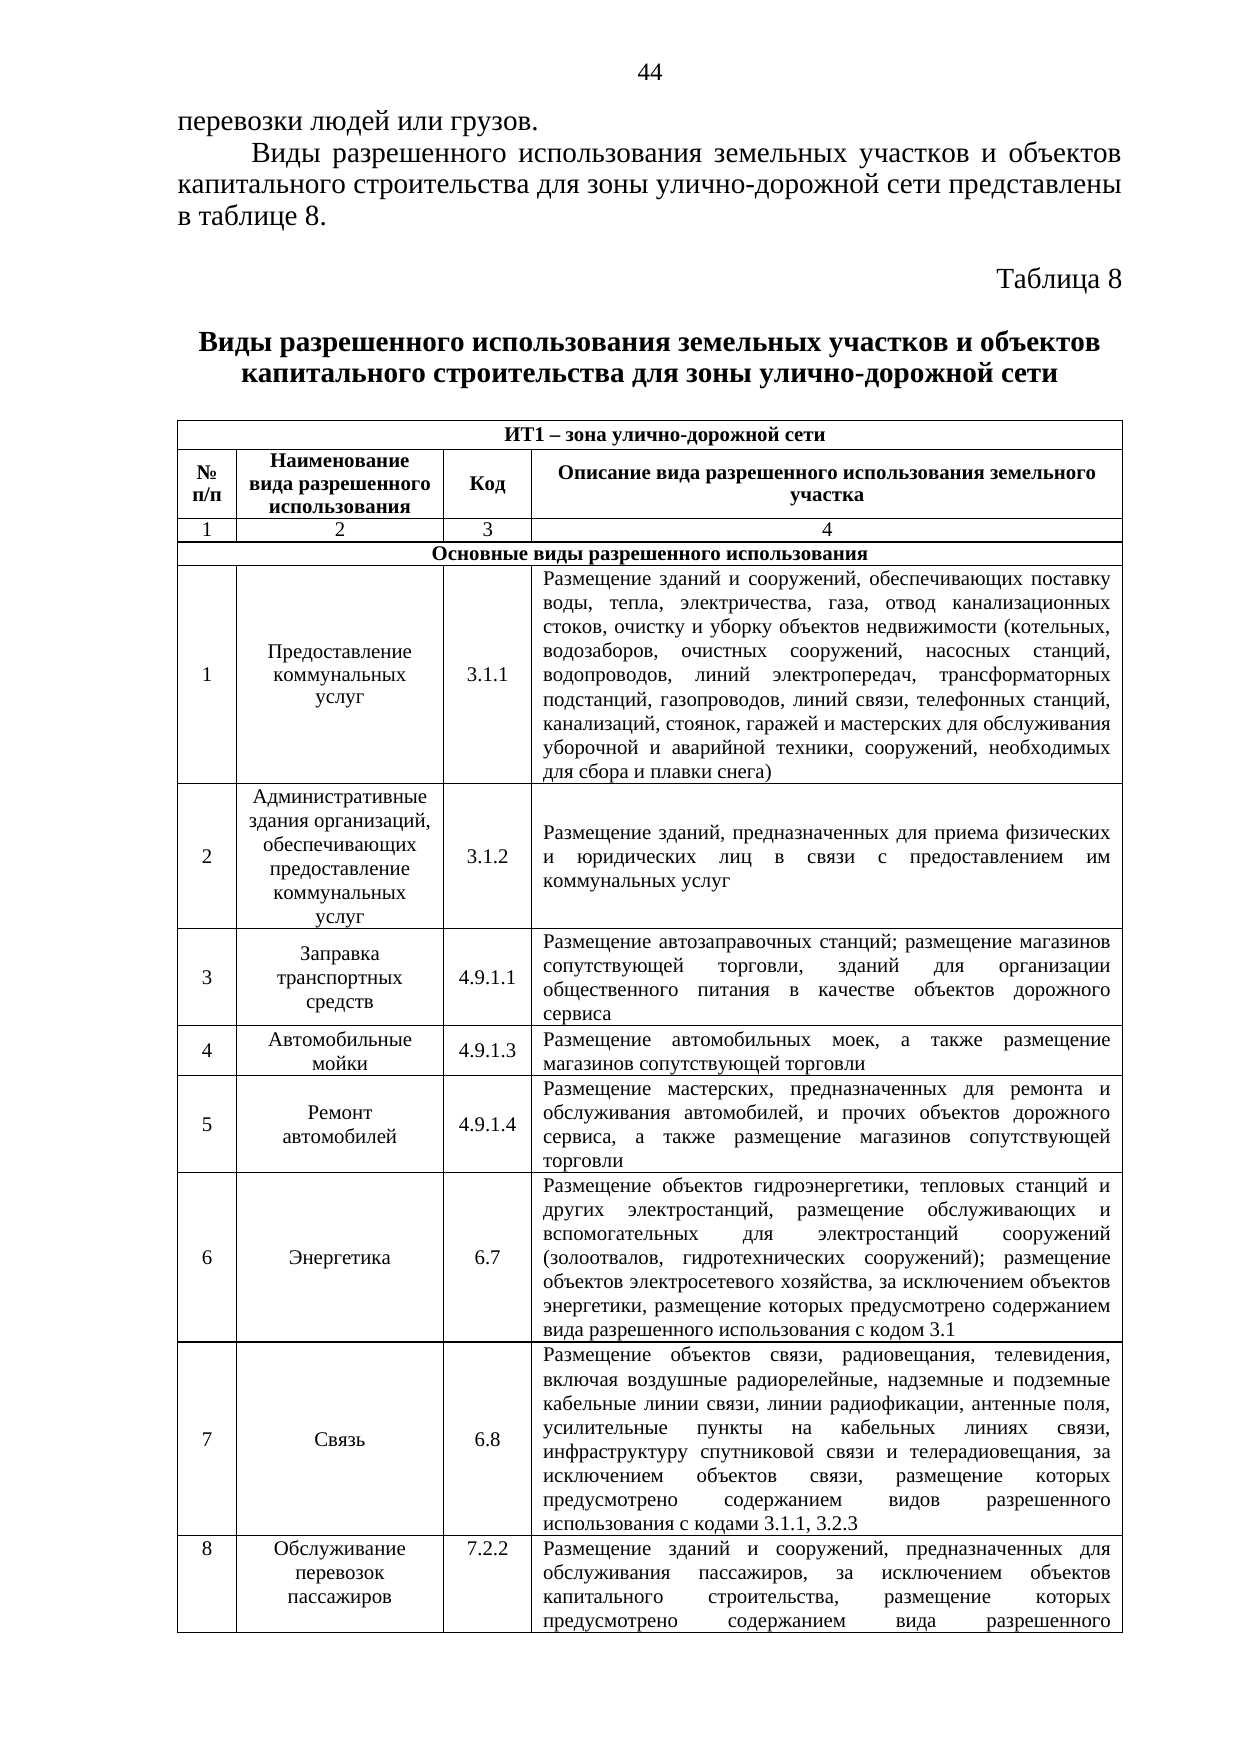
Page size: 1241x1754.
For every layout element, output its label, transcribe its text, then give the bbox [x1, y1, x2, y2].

table_cell Код [444, 450, 531, 518]
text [177, 105, 1122, 137]
table_cell Административные здания организаций, обеспечивающих предоставление коммунальных услуг [237, 784, 443, 928]
table_cell Описание вида разрешенного использования земельного участка [532, 450, 1122, 518]
table_cell 3 [444, 519, 531, 541]
table_cell 4 [178, 1026, 236, 1074]
table_cell 6.7 [444, 1173, 531, 1341]
table_cell Размещение автозаправочных станций; размещение магазинов сопутствующей торговли, зданий для организации общественного питания в качестве объектов дорожного сервиса [532, 929, 1122, 1025]
table_cell Ремонт автомобилей [237, 1076, 443, 1172]
table_cell Связь [237, 1343, 443, 1535]
table_cell 4.9.1.3 [444, 1026, 531, 1074]
table_cell 4 [532, 519, 1122, 541]
table_cell Предоставление коммунальных услуг [237, 566, 443, 783]
table_cell Основные виды разрешенного использования [178, 543, 1122, 565]
table_cell Наименование вида разрешенного использования [237, 450, 443, 518]
table_cell 1 [178, 566, 236, 783]
table_cell 1 [178, 519, 236, 541]
table_cell 4.9.1.1 [444, 929, 531, 1025]
table_cell 7 [178, 1343, 236, 1535]
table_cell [532, 1536, 1122, 1632]
table_cell 2 [178, 784, 236, 928]
text Виды разрешенного использования земельных участков и объектов капитального строительства для зоны улично-дорожной сети представлены в таблице 8. [177, 137, 1122, 231]
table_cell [237, 1536, 443, 1632]
table_cell 4.9.1.4 [444, 1076, 531, 1172]
table_cell Размещение объектов гидроэнергетики, тепловых станций и других электростанций, размещение обслуживающих и вспомогательных для электростанций сооружений (золоотвалов, гидротехнических сооружений); размещение объектов электросетевого хозяйства, за исключением объектов энергетики, размещение которых предусмотрено содержанием вида разрешенного использования с кодом 3.1 [532, 1173, 1122, 1341]
table_cell Размещение автомобильных моек, а также размещение магазинов сопутствующей торговли [532, 1026, 1122, 1074]
table_cell № п/п [178, 450, 236, 518]
table_cell Автомобильные мойки [237, 1026, 443, 1074]
table_cell 3.1.1 [444, 566, 531, 783]
text Виды разрешенного использования земельных участков и объектов капитального строительства для зоны улично-дорожной сети [177, 326, 1122, 389]
text Таблица 8 [177, 263, 1122, 294]
table_cell Заправка транспортных средств [237, 929, 443, 1025]
table_cell Размещение объектов связи, радиовещания, телевидения, включая воздушные радиорелейные, надземные и подземные кабельные линии связи, линии радиофикации, антенные поля, усилительные пункты на кабельных линиях связи, инфраструктуру спутниковой связи и телерадиовещания, за исключением объектов связи, размещение которых предусмотрено содержанием видов разрешенного использования с кодами 3.1.1, 3.2.3 [532, 1343, 1122, 1535]
table_cell 7.2.2 [444, 1536, 531, 1632]
table_cell 3 [178, 929, 236, 1025]
table_cell Энергетика [237, 1173, 443, 1341]
table_cell 2 [237, 519, 443, 541]
table_cell 6 [178, 1173, 236, 1341]
table_cell 3.1.2 [444, 784, 531, 928]
table_cell Размещение мастерских, предназначенных для ремонта и обслуживания автомобилей, и прочих объектов дорожного сервиса, а также размещение магазинов сопутствующей торговли [532, 1076, 1122, 1172]
table_header ИТ1 – зона улично-дорожной сети [178, 421, 1122, 449]
table_cell 6.8 [444, 1343, 531, 1535]
table_cell 5 [178, 1076, 236, 1172]
table_cell Размещение зданий и сооружений, обеспечивающих поставку воды, тепла, электричества, газа, отвод канализационных стоков, очистку и уборку объектов недвижимости (котельных, водозаборов, очистных сооружений, насосных станций, водопроводов, линий электропередач, трансформаторных подстанций, газопроводов, линий связи, телефонных станций, канализаций, стоянок, гаражей и мастерских для обслуживания уборочной и аварийной техники, сооружений, необходимых для сбора и плавки снега) [532, 566, 1122, 783]
table_cell Размещение зданий, предназначенных для приема физических и юридических лиц в связи с предоставлением им коммунальных услуг [532, 784, 1122, 928]
table_cell 8 [178, 1536, 236, 1632]
